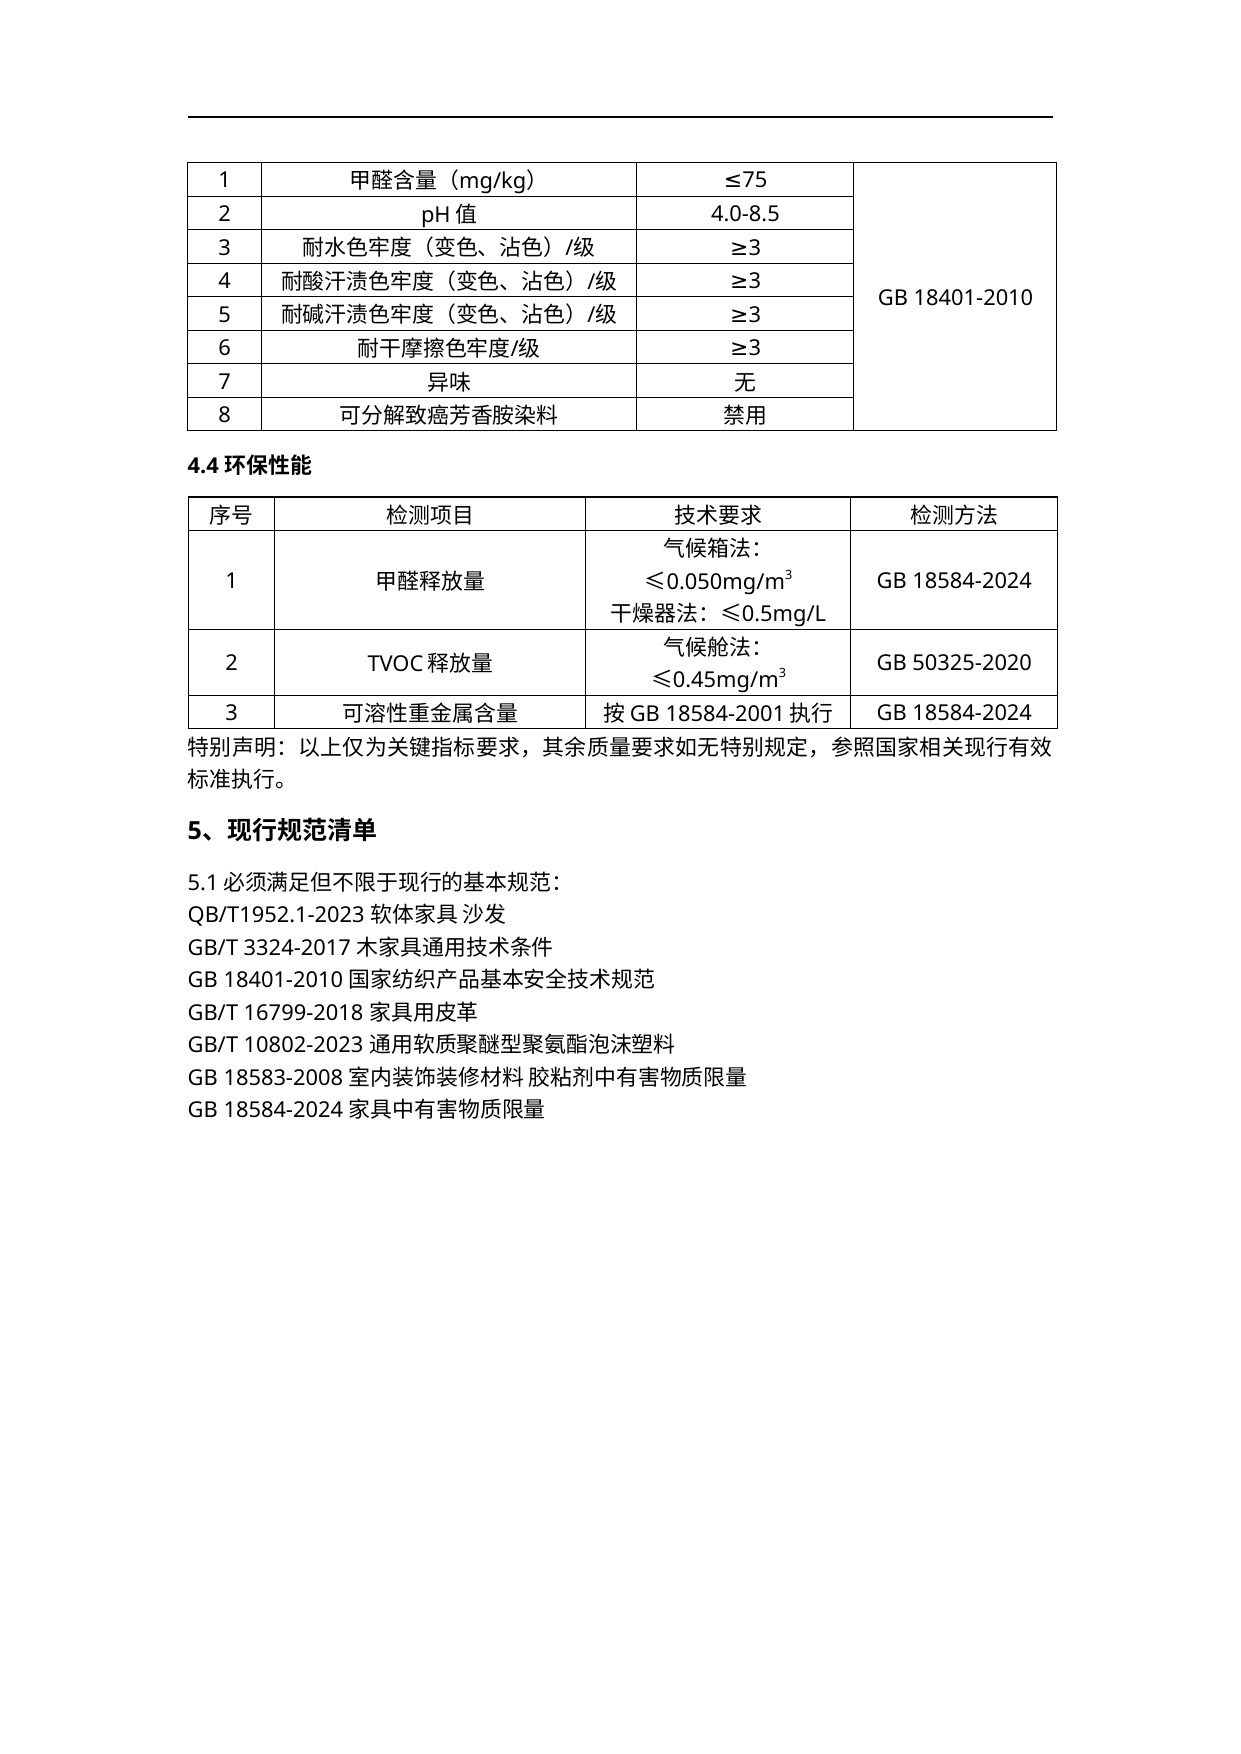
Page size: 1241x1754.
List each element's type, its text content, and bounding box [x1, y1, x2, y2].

table_cell ≤75 [637, 163, 853, 196]
table_cell 耐碱汗渍色牢度（变色、沾色）/级 [262, 297, 636, 330]
table_header 检测方法 [851, 498, 1057, 530]
text GB/T 16799-2018 家具用皮革 [187, 995, 1053, 1027]
table_cell ≥3 [637, 297, 853, 330]
table_cell 2 [189, 630, 274, 694]
text 特别声明：以上仅为关键指标要求，其余质量要求如无特别规定，参照国家相关现行有效标准执行。 [187, 729, 1053, 794]
table_cell 4 [188, 264, 261, 296]
table_cell 3 [189, 696, 274, 728]
table_cell 按GB 18584-2001执行 [586, 696, 850, 728]
text GB/T 3324-2017 木家具通用技术条件 [187, 930, 1053, 962]
table_cell 1 [189, 531, 274, 628]
table_cell 耐干摩擦色牢度/级 [262, 331, 636, 363]
table_cell 禁用 [637, 398, 853, 430]
table_cell 异味 [262, 364, 636, 397]
table_cell 可溶性重金属含量 [275, 696, 585, 728]
table_cell TVOC释放量 [275, 630, 585, 694]
table_cell 甲醛释放量 [275, 531, 585, 628]
table_cell ≥3 [637, 331, 853, 363]
table_cell ≥3 [637, 264, 853, 296]
table_cell GB 50325-2020 [851, 630, 1057, 694]
table_cell pH值 [262, 197, 636, 229]
table_cell 可分解致癌芳香胺染料 [262, 398, 636, 430]
text 4.4 环保性能 [187, 448, 1053, 480]
table_cell GB 18584-2024 [851, 531, 1057, 628]
table_cell GB 18584-2024 [851, 696, 1057, 728]
table_cell 6 [188, 331, 261, 363]
table_cell 甲醛含量（mg/kg） [262, 163, 636, 196]
table_cell 4.0-8.5 [637, 197, 853, 229]
table_header 序号 [189, 498, 274, 530]
text 5.1必须满足但不限于现行的基本规范： [187, 865, 1053, 897]
table_cell 耐水色牢度（变色、沾色）/级 [262, 230, 636, 263]
text GB/T 10802-2023 通用软质聚醚型聚氨酯泡沫塑料 [187, 1027, 1053, 1060]
table_cell 3 [188, 230, 261, 263]
table_cell GB 18401-2010 [854, 163, 1056, 430]
table_cell 2 [188, 197, 261, 229]
table_header 检测项目 [275, 498, 585, 530]
table_cell 8 [188, 398, 261, 430]
text 5、现行规范清单 [187, 810, 1053, 847]
table_cell 7 [188, 364, 261, 397]
table_cell 耐酸汗渍色牢度（变色、沾色）/级 [262, 264, 636, 296]
text GB 18401-2010 国家纺织产品基本安全技术规范 [187, 962, 1053, 995]
table_cell 气候舱法：≤0.45mg/m3 [586, 630, 850, 694]
table_cell ≥3 [637, 230, 853, 263]
table_header 技术要求 [586, 498, 850, 530]
table_cell 无 [637, 364, 853, 397]
text GB 18584-2024 家具中有害物质限量 [187, 1092, 1053, 1125]
table_cell 气候箱法：≤0.050mg/m3 干燥器法：≤0.5mg/L [586, 531, 850, 628]
text GB 18583-2008 室内装饰装修材料 胶粘剂中有害物质限量 [187, 1060, 1053, 1092]
table_cell 5 [188, 297, 261, 330]
table_cell 1 [188, 163, 261, 196]
text QB/T1952.1-2023 软体家具 沙发 [187, 897, 1053, 930]
